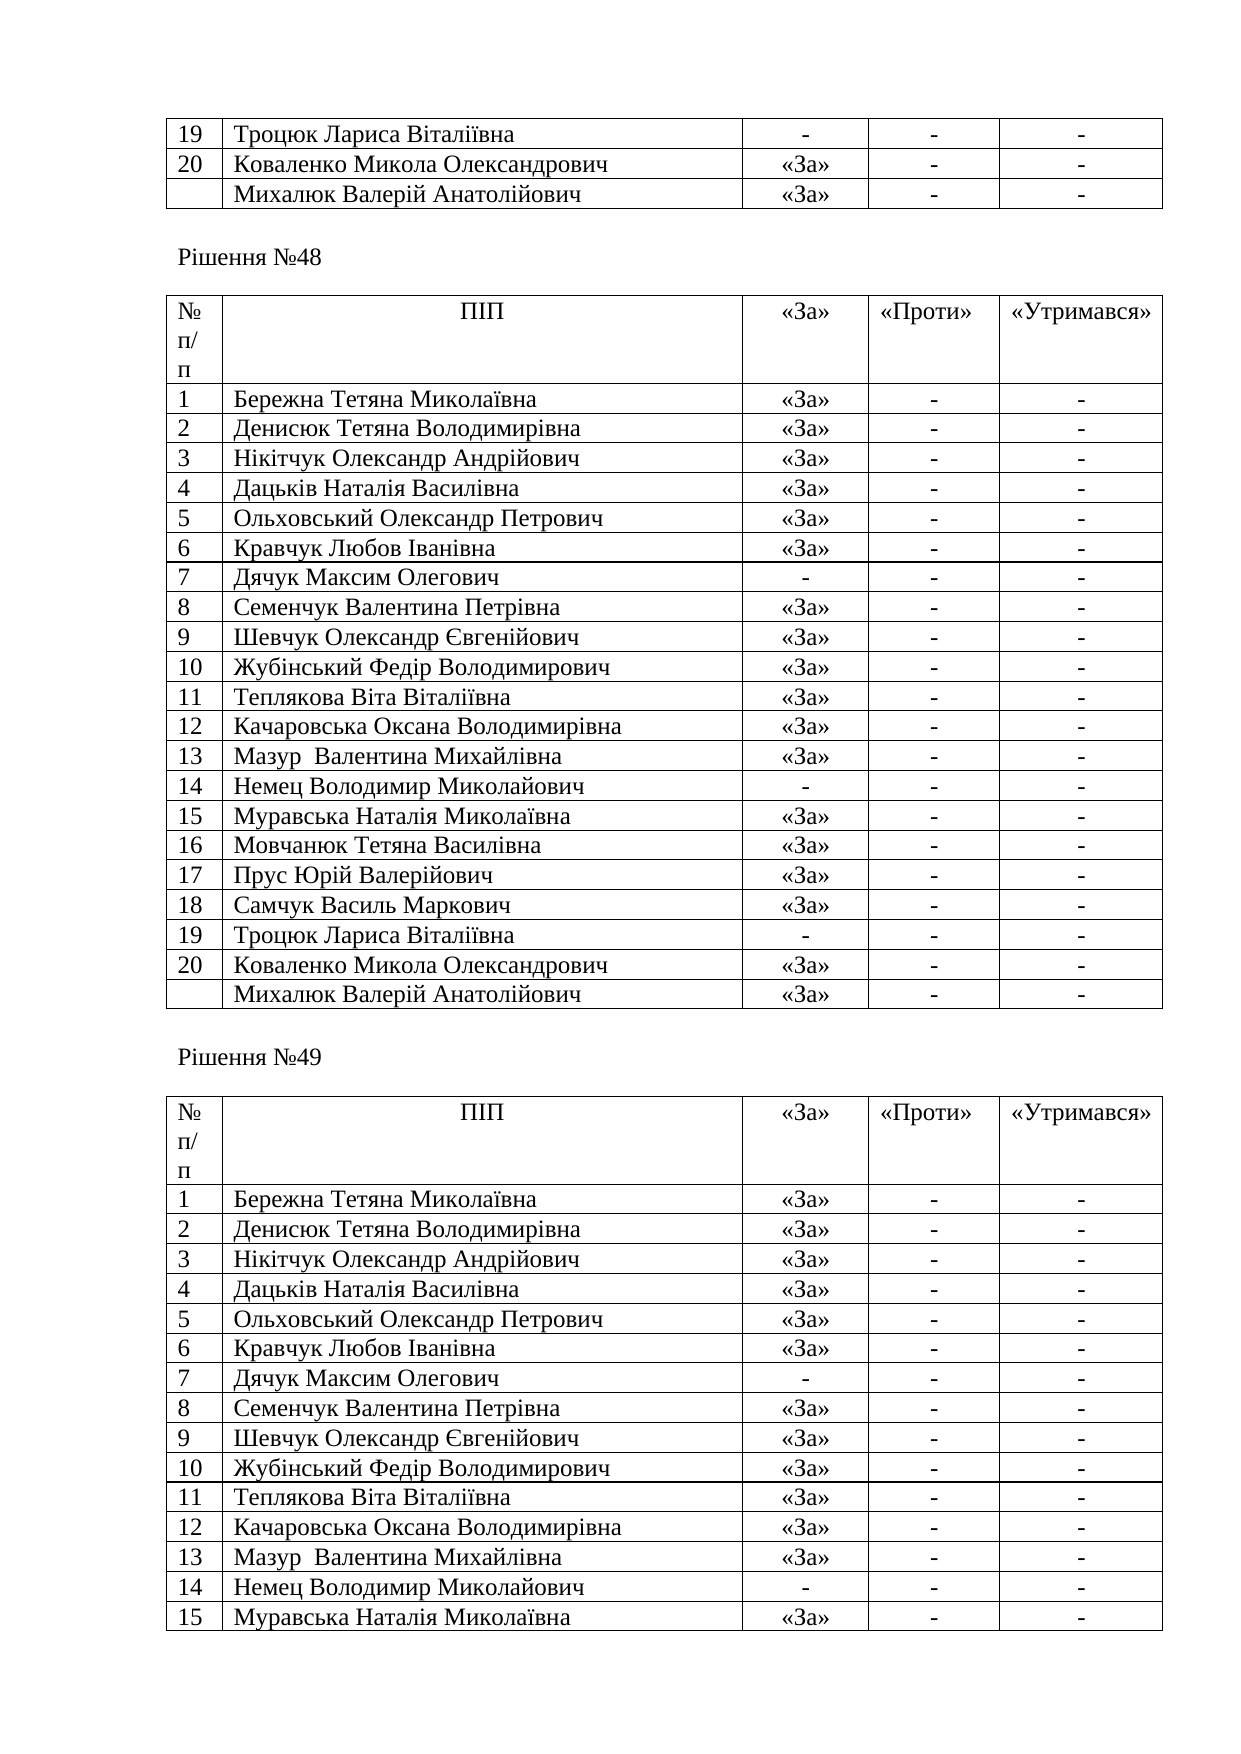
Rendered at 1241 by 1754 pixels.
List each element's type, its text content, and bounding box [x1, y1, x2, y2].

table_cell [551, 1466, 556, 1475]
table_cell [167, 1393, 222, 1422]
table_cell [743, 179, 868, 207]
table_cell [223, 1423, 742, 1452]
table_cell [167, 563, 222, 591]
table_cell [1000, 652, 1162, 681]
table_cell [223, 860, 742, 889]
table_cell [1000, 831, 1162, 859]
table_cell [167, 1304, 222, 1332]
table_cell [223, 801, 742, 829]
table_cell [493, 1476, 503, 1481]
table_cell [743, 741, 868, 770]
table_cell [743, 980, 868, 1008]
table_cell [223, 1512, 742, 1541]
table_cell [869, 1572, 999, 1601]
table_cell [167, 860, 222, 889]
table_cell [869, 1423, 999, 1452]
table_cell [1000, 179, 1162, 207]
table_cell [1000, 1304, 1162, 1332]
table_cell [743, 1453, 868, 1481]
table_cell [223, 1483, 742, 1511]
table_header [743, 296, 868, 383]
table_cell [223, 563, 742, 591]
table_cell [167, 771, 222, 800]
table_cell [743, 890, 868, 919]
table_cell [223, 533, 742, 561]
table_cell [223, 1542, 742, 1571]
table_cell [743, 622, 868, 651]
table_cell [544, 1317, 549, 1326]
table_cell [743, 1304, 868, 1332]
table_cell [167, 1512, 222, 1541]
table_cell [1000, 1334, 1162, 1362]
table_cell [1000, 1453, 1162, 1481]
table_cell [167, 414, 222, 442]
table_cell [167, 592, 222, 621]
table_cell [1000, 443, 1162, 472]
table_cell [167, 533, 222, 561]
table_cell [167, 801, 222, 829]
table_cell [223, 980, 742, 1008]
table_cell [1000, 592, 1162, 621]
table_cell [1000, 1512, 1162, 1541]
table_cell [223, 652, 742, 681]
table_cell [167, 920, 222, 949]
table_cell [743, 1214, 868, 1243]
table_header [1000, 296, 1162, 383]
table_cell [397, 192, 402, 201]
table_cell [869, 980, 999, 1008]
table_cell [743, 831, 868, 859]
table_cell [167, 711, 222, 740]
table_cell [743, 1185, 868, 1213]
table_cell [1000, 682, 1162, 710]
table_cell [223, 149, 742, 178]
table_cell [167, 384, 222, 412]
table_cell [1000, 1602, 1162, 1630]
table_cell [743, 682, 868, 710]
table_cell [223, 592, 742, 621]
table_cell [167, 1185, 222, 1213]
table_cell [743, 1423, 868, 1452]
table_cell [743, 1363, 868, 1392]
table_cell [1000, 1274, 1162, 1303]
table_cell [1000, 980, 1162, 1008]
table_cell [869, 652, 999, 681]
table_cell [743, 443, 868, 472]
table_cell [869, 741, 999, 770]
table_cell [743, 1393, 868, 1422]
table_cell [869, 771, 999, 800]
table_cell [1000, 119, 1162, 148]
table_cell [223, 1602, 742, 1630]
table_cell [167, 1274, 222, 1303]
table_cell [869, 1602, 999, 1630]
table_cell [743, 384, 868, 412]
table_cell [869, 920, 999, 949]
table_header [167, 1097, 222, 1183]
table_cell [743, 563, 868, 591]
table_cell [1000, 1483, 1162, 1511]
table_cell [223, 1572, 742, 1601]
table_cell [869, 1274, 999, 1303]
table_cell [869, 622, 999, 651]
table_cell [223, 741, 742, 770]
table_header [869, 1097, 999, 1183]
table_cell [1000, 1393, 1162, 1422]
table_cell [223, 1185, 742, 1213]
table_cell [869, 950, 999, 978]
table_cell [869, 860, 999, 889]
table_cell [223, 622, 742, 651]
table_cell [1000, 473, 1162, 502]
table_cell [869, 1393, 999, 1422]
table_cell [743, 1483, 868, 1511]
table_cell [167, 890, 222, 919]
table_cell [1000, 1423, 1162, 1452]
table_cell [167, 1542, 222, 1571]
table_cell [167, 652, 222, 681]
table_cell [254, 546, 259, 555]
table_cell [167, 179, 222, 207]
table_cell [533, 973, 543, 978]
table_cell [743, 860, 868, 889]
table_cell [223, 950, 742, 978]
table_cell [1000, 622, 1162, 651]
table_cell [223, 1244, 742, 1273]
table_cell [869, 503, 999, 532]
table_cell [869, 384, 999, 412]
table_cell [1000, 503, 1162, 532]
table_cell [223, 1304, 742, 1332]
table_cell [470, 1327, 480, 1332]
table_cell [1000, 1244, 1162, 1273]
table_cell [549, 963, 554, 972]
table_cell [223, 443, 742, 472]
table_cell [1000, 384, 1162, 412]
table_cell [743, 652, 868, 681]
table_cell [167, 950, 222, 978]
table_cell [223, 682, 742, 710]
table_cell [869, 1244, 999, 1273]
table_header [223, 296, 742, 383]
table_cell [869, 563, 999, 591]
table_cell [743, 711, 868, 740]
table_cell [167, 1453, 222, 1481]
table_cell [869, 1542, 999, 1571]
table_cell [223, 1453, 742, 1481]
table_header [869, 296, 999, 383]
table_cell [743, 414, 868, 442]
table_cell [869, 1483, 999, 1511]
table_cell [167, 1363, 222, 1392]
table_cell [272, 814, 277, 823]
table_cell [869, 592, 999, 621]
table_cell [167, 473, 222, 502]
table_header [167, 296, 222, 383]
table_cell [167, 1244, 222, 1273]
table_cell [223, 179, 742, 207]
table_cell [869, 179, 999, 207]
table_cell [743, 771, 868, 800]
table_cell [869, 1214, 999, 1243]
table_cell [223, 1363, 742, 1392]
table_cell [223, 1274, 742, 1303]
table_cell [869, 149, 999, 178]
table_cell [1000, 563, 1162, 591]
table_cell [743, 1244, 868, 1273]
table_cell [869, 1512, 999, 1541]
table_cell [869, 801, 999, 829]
text Рішення №49 [177, 1042, 1152, 1071]
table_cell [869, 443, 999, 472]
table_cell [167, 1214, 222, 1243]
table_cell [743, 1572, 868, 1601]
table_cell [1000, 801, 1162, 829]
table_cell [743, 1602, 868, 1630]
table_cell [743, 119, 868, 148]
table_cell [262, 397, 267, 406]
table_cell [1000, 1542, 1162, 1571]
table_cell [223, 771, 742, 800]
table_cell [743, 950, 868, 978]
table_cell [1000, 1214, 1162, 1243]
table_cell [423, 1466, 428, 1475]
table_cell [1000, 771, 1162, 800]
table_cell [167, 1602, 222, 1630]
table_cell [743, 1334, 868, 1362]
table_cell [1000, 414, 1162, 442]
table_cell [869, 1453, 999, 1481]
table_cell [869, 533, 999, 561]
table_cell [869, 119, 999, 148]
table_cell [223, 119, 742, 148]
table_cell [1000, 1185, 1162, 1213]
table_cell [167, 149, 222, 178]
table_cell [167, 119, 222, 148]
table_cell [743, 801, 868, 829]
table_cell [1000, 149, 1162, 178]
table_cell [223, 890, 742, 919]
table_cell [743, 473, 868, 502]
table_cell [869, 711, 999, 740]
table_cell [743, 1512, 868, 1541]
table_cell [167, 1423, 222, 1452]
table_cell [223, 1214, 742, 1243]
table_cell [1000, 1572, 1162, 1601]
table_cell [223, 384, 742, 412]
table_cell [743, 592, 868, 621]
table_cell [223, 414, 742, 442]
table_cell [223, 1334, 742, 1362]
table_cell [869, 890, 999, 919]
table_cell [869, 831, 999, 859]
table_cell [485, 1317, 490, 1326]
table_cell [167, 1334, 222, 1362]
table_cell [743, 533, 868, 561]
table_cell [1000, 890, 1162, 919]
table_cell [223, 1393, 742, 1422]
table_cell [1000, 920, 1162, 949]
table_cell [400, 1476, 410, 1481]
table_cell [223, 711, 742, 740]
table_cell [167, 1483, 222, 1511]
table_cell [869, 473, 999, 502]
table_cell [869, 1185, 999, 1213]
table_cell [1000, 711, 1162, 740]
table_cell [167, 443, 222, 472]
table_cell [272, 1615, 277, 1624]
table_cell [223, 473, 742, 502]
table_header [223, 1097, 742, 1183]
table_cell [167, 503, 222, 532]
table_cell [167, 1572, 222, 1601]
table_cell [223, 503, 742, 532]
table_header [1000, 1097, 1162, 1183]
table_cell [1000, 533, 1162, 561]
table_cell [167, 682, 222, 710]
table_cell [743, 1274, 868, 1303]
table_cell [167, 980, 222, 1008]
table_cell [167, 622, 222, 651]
text Рішення №48 [177, 242, 1152, 270]
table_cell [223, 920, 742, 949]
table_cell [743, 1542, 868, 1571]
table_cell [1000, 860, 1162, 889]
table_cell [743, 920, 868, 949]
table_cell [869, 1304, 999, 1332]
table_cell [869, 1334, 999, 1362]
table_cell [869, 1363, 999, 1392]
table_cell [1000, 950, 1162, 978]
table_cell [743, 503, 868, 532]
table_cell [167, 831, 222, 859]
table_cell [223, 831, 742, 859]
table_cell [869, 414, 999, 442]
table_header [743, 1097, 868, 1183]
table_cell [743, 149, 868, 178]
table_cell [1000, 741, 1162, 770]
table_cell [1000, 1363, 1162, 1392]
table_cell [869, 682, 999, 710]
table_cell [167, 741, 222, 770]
